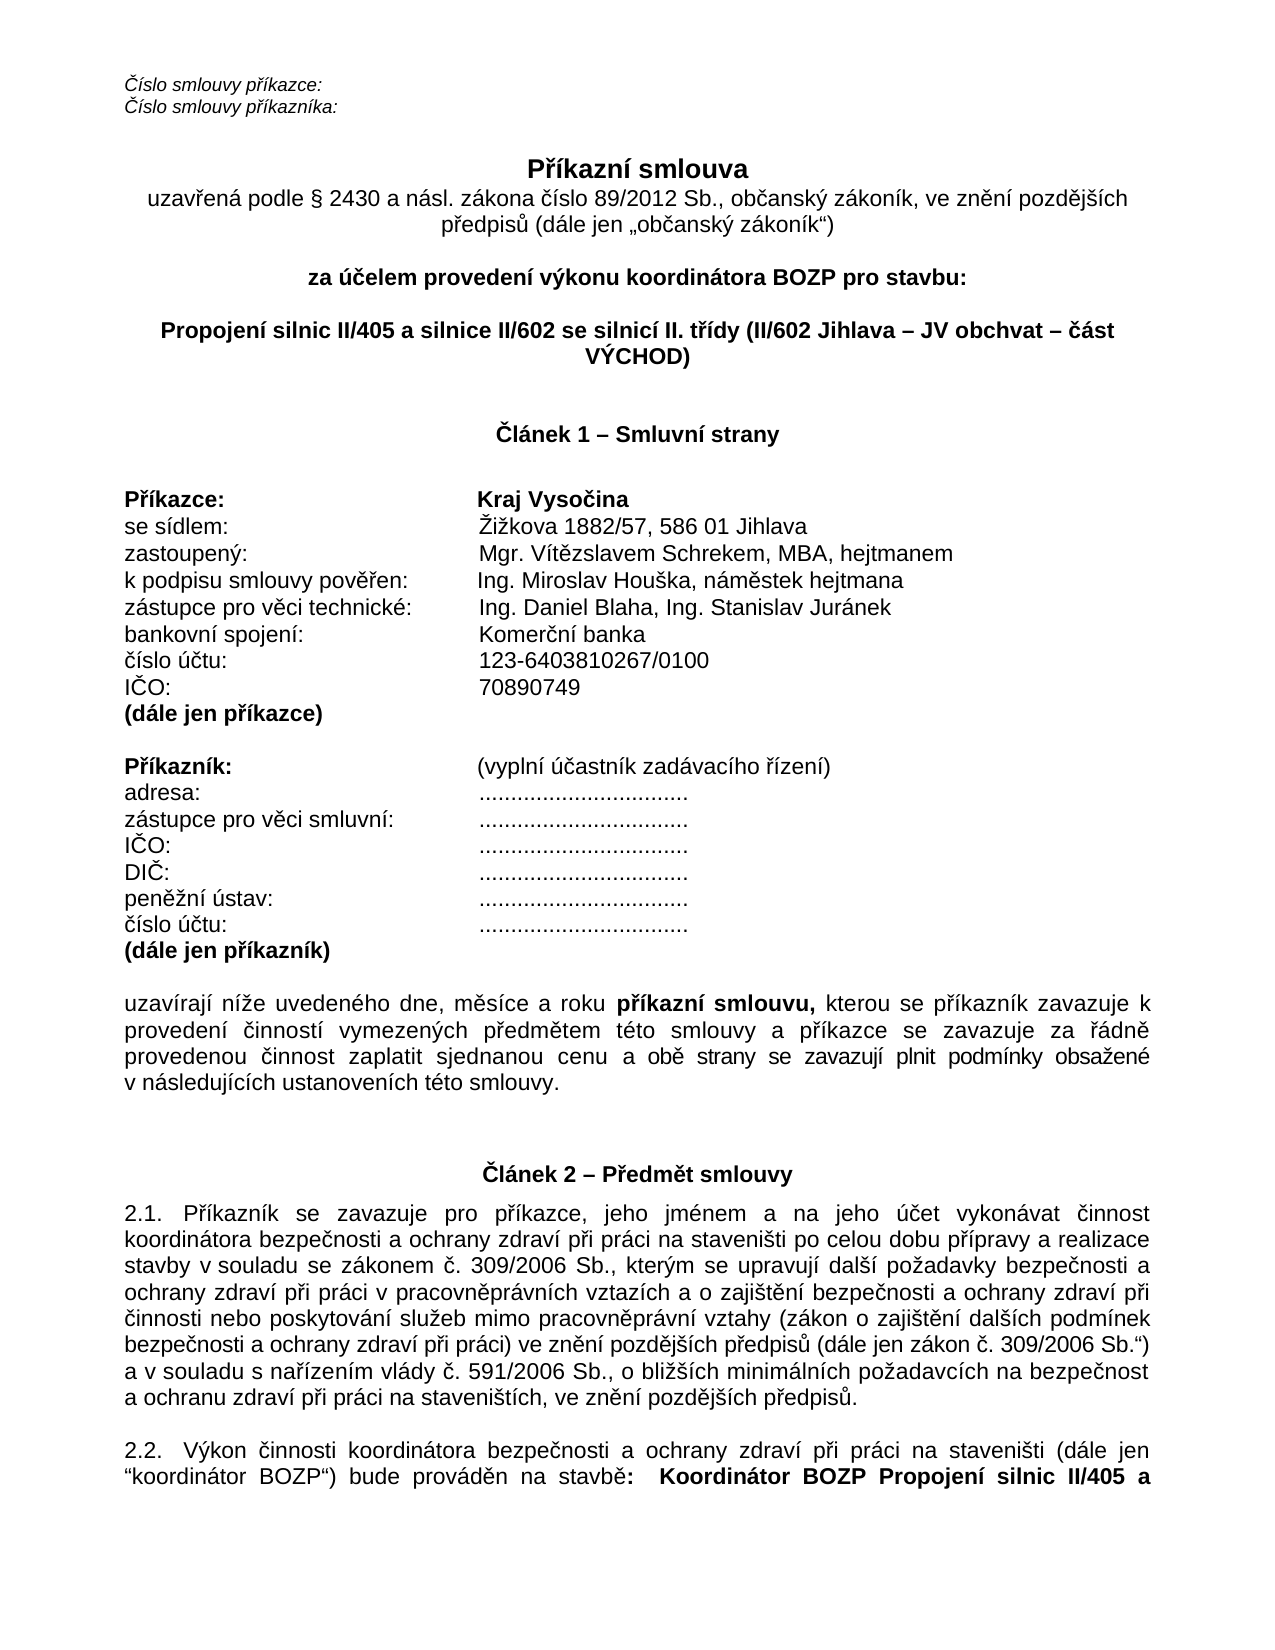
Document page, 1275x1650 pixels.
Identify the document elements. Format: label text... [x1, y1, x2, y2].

subtitle Příkazní smlouva [124, 153, 1151, 185]
subtitle peněžní ústav: ................................. [124, 885, 1151, 911]
text Příkazce: Kraj Vysočina [124, 486, 1151, 513]
text zástupce pro věci technické: Ing. Daniel Blaha, Ing. Stanislav Juránek [124, 593, 1151, 621]
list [124, 1437, 1151, 1489]
text Článek 2 – Předmět smlouvy [124, 1161, 1151, 1187]
text k podpisu smlouvy pověřen: Ing. Miroslav Houška, náměstek hejtmana [124, 567, 1151, 593]
list Příkazník se zavazuje pro příkazce, jeho jménem a na jeho účet vykonávat činnost koordinátora bezpečnosti a ochrany zdraví při práci na staveništi po celou dobu přípravy a realizace stavby v souladu se zákonem č. 309/2006 Sb., kterým se upravují další požadavky bezpečnosti a ochrany zdraví při práci v pracovněprávních vztazích a o zajištění bezpečnosti a ochrany zdraví při činnosti nebo poskytování služeb mimo pracovněprávní vztahy (zákon o zajištění dalších podmínek bezpečnosti a ochrany zdraví při práci) ve znění pozdějších předpisů (dále jen zákon č. 309/2006 Sb.“) a v souladu s nařízením vlády č. 591/2006 Sb., o bližších minimálních požadavcích na bezpečnost a ochranu zdraví při práci na staveništích, ve znění pozdějších předpisů. [124, 1200, 1151, 1411]
text DIČ: ................................. [124, 858, 1151, 885]
text číslo účtu: 123-6403810267/0100 [124, 647, 1151, 673]
text zastoupený: Mgr. Vítězslavem Schrekem, MBA, hejtmanem [124, 540, 1151, 567]
text za účelem provedení výkonu koordinátora BOZP pro stavbu: [124, 264, 1151, 290]
subtitle číslo účtu: ................................. [124, 911, 1151, 937]
text zástupce pro věci smluvní: ................................. [124, 806, 1151, 832]
text (dále jen příkazce) [124, 700, 1151, 727]
text IČO: ................................. [124, 832, 1151, 858]
text (dále jen příkazník) [124, 937, 1151, 964]
text Propojení silnic II/405 a silnice II/602 se silnicí II. třídy (II/602 Jihlava – JV obchvat – část VÝCHOD) [124, 317, 1151, 369]
text bankovní spojení: Komerční banka [124, 621, 1151, 647]
text Článek 1 – Smluvní strany [124, 421, 1151, 447]
text uzavřená podle § 2430 a násl. zákona číslo 89/2012 Sb., občanský zákoník, ve znění pozdějších předpisů (dále jen „občanský zákoník“) [124, 185, 1151, 237]
text IČO: 70890749 [124, 673, 1151, 700]
text Příkazník: (vyplní účastník zadávacího řízení) [124, 753, 1151, 779]
text uzavírají níže uvedeného dne, měsíce a roku příkazní smlouvu, kterou se příkazník zavazuje k provedení činností vymezených předmětem této smlouvy a příkazce se zavazuje za řádně provedenou činnost zaplatit sjednanou cenu a obě strany se zavazují plnit podmínky obsažené v následujících ustanoveních této smlouvy. [124, 990, 1151, 1096]
text adresa: ................................. [124, 779, 1151, 806]
text se sídlem: Žižkova 1882/57, 586 01 Jihlava [124, 513, 1151, 540]
